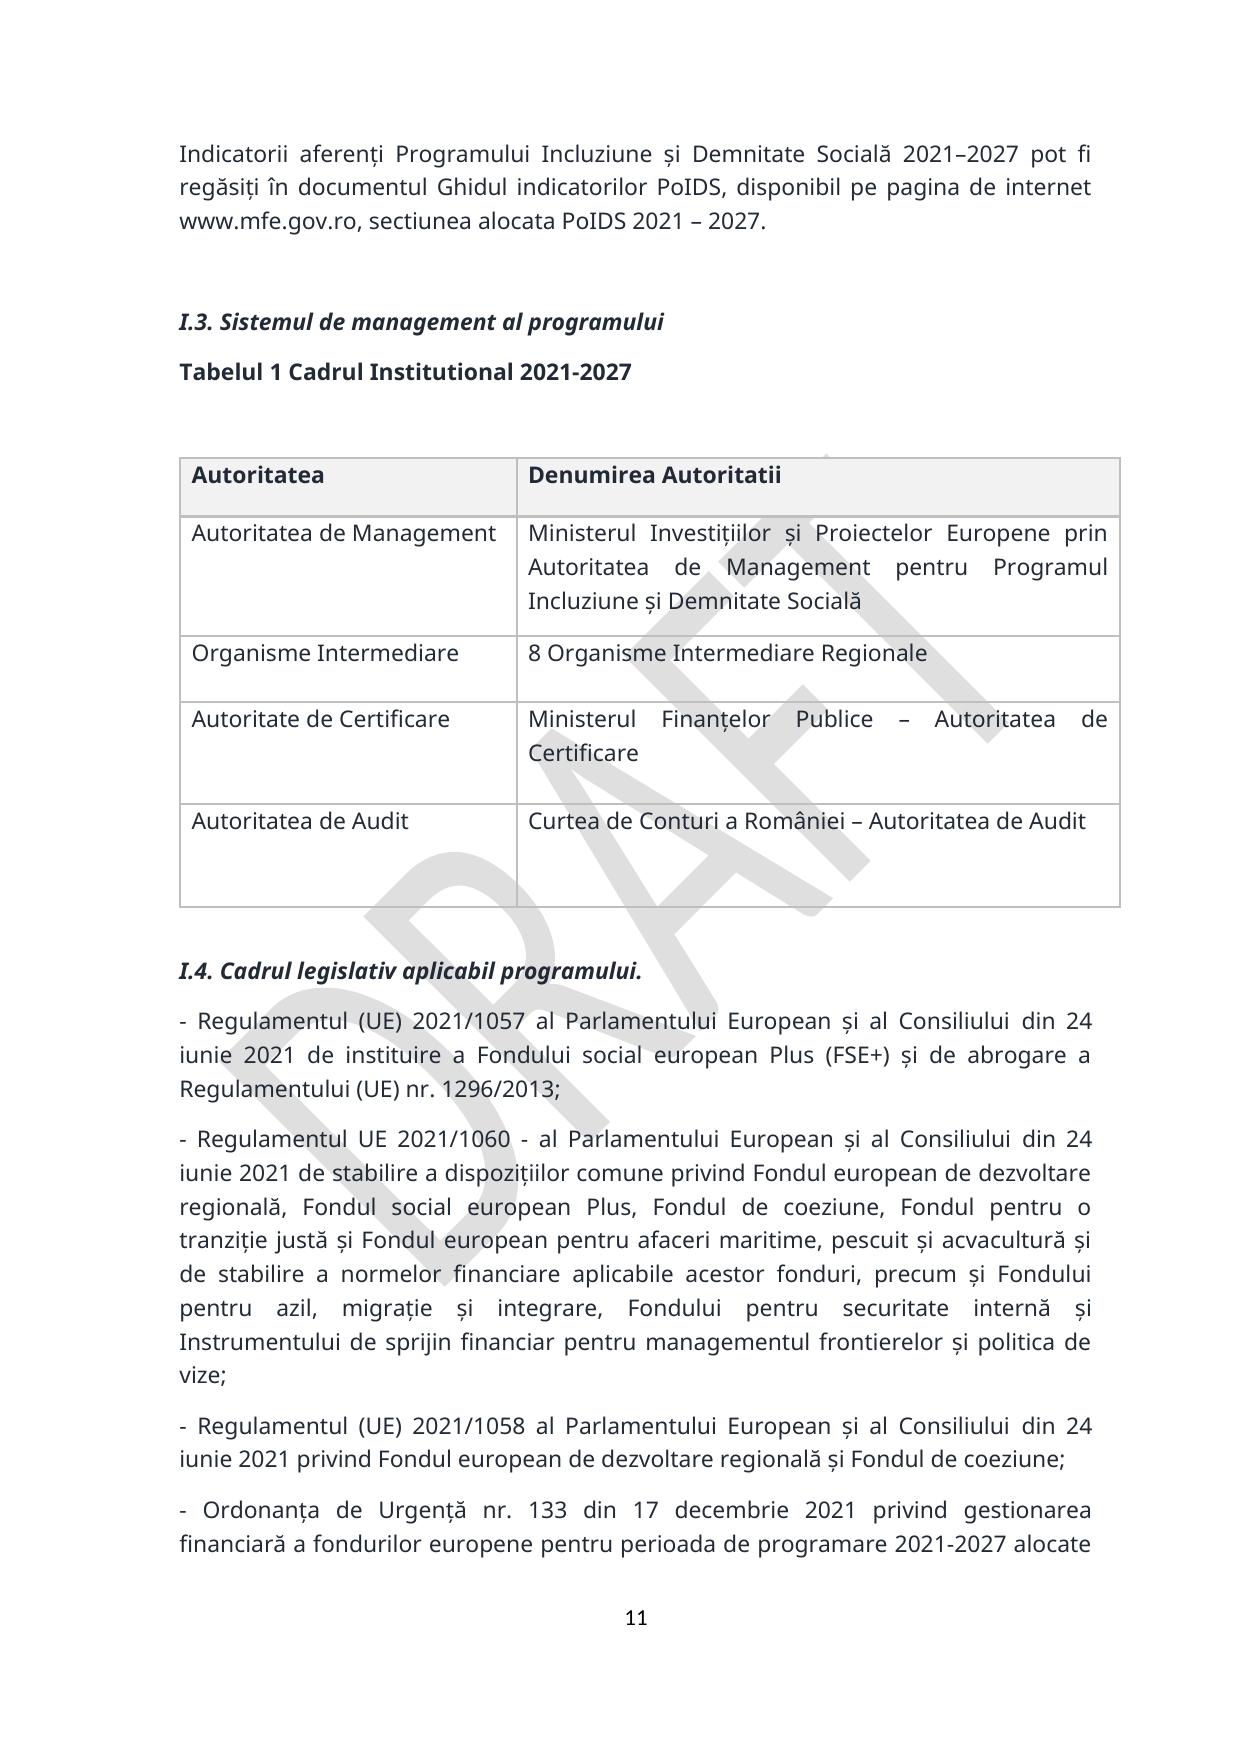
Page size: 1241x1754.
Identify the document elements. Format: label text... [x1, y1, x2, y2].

table_cell Organisme Intermediare [181, 637, 516, 701]
text I.4. Cadrul legislativ aplicabil programului. [179, 954, 1092, 986]
table_cell Autoritatea de Audit [181, 805, 516, 906]
table_header Denumirea Autoritatii [518, 459, 1119, 515]
table_cell Curtea de Conturi a României – Autoritatea de Audit [518, 805, 1119, 906]
table_cell Autoritatea de Management [181, 518, 516, 635]
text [179, 1494, 1092, 1559]
text I.3. Sistemul de management al programului [179, 306, 1092, 337]
text Tabelul 1 Cadrul Institutional 2021-2027 [179, 356, 1092, 387]
text - Regulamentul UE 2021/1060 - al Parlamentului European și al Consiliului din 24 iunie 2021 de stabilire a dispozițiilor comune privind Fondul european de dezvoltare regională, Fondul social european Plus, Fondul de coeziune, Fondul pentru o tranziție justă și Fondul european pentru afaceri maritime, pescuit și acvacultură și de stabilire a normelor financiare aplicabile acestor fonduri, precum și Fondului pentru azil, migrație și integrare, Fondului pentru securitate internă și Instrumentului de sprijin financiar pentru managementul frontierelor și politica de vize; [179, 1123, 1092, 1390]
table_cell Ministerul Finanțelor Publice – Autoritatea de Certificare [518, 703, 1119, 803]
text Indicatorii aferenți Programului Incluziune și Demnitate Socială 2021–2027 pot fi regăsiți în documentul Ghidul indicatorilor PoIDS, disponibil pe pagina de internet www.mfe.gov.ro, sectiunea alocata PoIDS 2021 – 2027. [179, 137, 1092, 236]
table_cell Autoritate de Certificare [181, 703, 516, 803]
table_cell Ministerul Investițiilor și Proiectelor Europene prin Autoritatea de Management pentru Programul Incluziune și Demnitate Socială [518, 518, 1119, 635]
text - Regulamentul (UE) 2021/1058 al Parlamentului European și al Consiliului din 24 iunie 2021 privind Fondul european de dezvoltare regională și Fondul de coeziune; [179, 1409, 1092, 1474]
text - Regulamentul (UE) 2021/1057 al Parlamentului European și al Consiliului din 24 iunie 2021 de instituire a Fondului social european Plus (FSE+) și de abrogare a Regulamentului (UE) nr. 1296/2013; [179, 1005, 1092, 1104]
table_header Autoritatea [181, 459, 516, 515]
table_cell 8 Organisme Intermediare Regionale [518, 637, 1119, 701]
